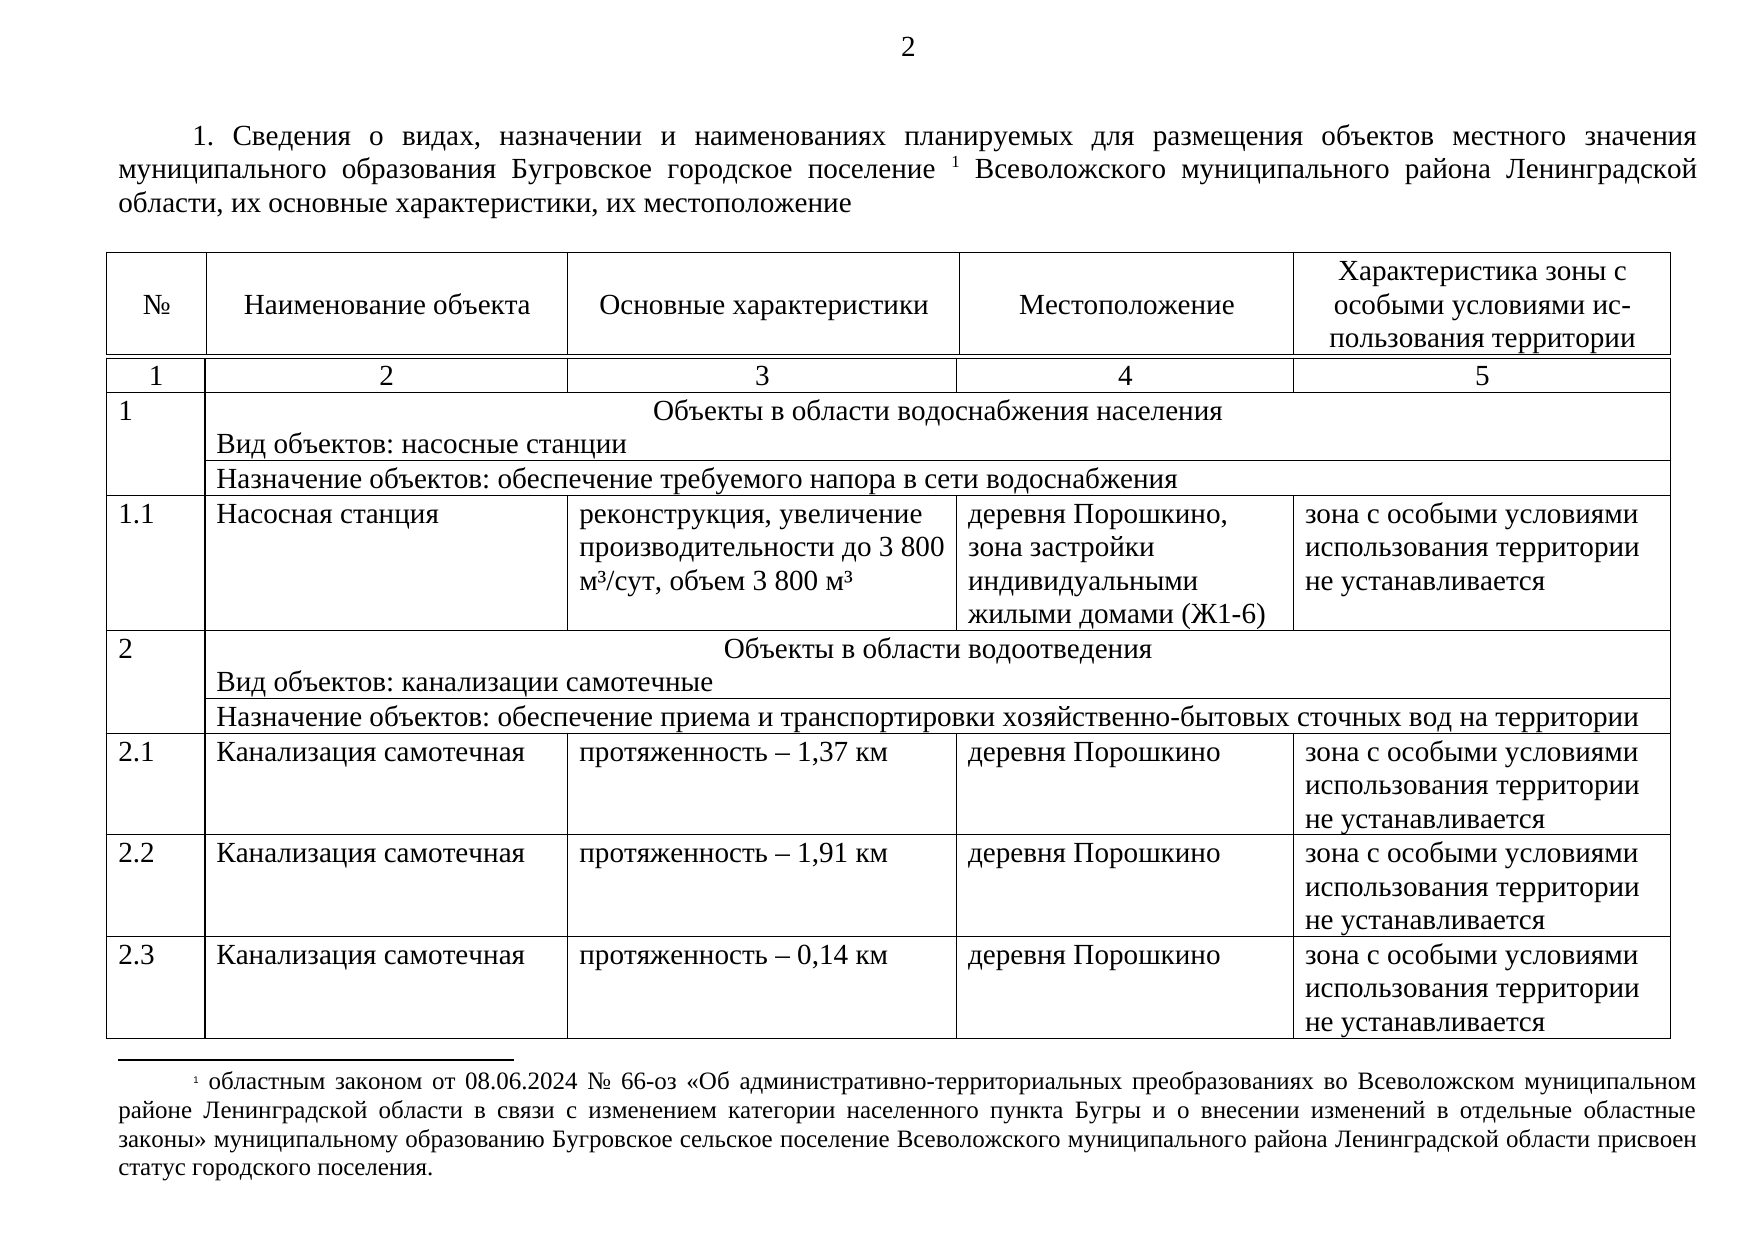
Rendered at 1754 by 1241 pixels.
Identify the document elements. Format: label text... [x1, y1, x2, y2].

table_cell Канализация самотечная [206, 734, 567, 834]
table_cell Канализация самотечная [206, 835, 567, 936]
subtitle 1. Сведения о видах, назначении и наименованиях планируемых для размещения объектов местного значения муниципального образования Бугровское городское поселение Всеволожского муниципального района Ленинградской области, их основные характеристики, их местоположение [118, 118, 1698, 219]
table_cell Канализация самотечная [206, 937, 567, 1038]
table_cell Назначение объектов: обеспечение требуемого напора в сети водоснабжения [206, 461, 1670, 495]
table_cell зона с особыми условиями использования территории не устанавливается [1294, 496, 1670, 630]
table_header Основные характеристики [568, 253, 959, 354]
table_cell зона с особыми условиями использования территории не устанавливается [1294, 835, 1670, 936]
table_header 2 [206, 359, 567, 392]
table_cell 1.1 [107, 496, 204, 630]
table_header 4 [957, 359, 1293, 392]
table_cell деревня Порошкино [957, 835, 1293, 936]
table_cell протяженность – 0,14 км [568, 937, 956, 1038]
table_cell зона с особыми условиями использования территории не устанавливается [1294, 734, 1670, 834]
table_cell реконструкция, увеличение производительности до 3 800 м³/сут, объем 3 800 м³ [568, 496, 956, 630]
table_header 3 [568, 359, 956, 392]
table_header Характеристика зоны с особыми условиями использования территории [1294, 253, 1670, 354]
table_cell деревня Порошкино [957, 937, 1293, 1038]
table_cell Объекты в области водоснабжения населения Вид объектов: насосные станции [206, 393, 1670, 460]
table_cell 2.3 [107, 937, 204, 1038]
table_cell Объекты в области водоотведения Вид объектов: канализации самотечные [206, 631, 1670, 698]
table_header № [107, 253, 206, 354]
table_cell 2 [107, 631, 204, 733]
table_header 5 [1294, 359, 1670, 392]
table_cell протяженность – 1,91 км [568, 835, 956, 936]
table_cell протяженность – 1,37 км [568, 734, 956, 834]
table_cell зона с особыми условиями использования территории не устанавливается [1294, 937, 1670, 1038]
table_cell деревня Порошкино, зона застройки индивидуальными жилыми домами (Ж1-6) [957, 496, 1293, 630]
table_header 1 [107, 359, 204, 392]
table_cell Назначение объектов: обеспечение приема и транспортировки хозяйственно-бытовых сточных вод на территории [206, 699, 1670, 733]
table_cell 2.1 [107, 734, 204, 834]
table_cell 1 [107, 393, 204, 495]
table_header Местоположение [960, 253, 1293, 354]
table_cell деревня Порошкино [957, 734, 1293, 834]
table_cell Насосная станция [206, 496, 567, 630]
table_header Наименование объекта [207, 253, 567, 354]
table_cell 2.2 [107, 835, 204, 936]
